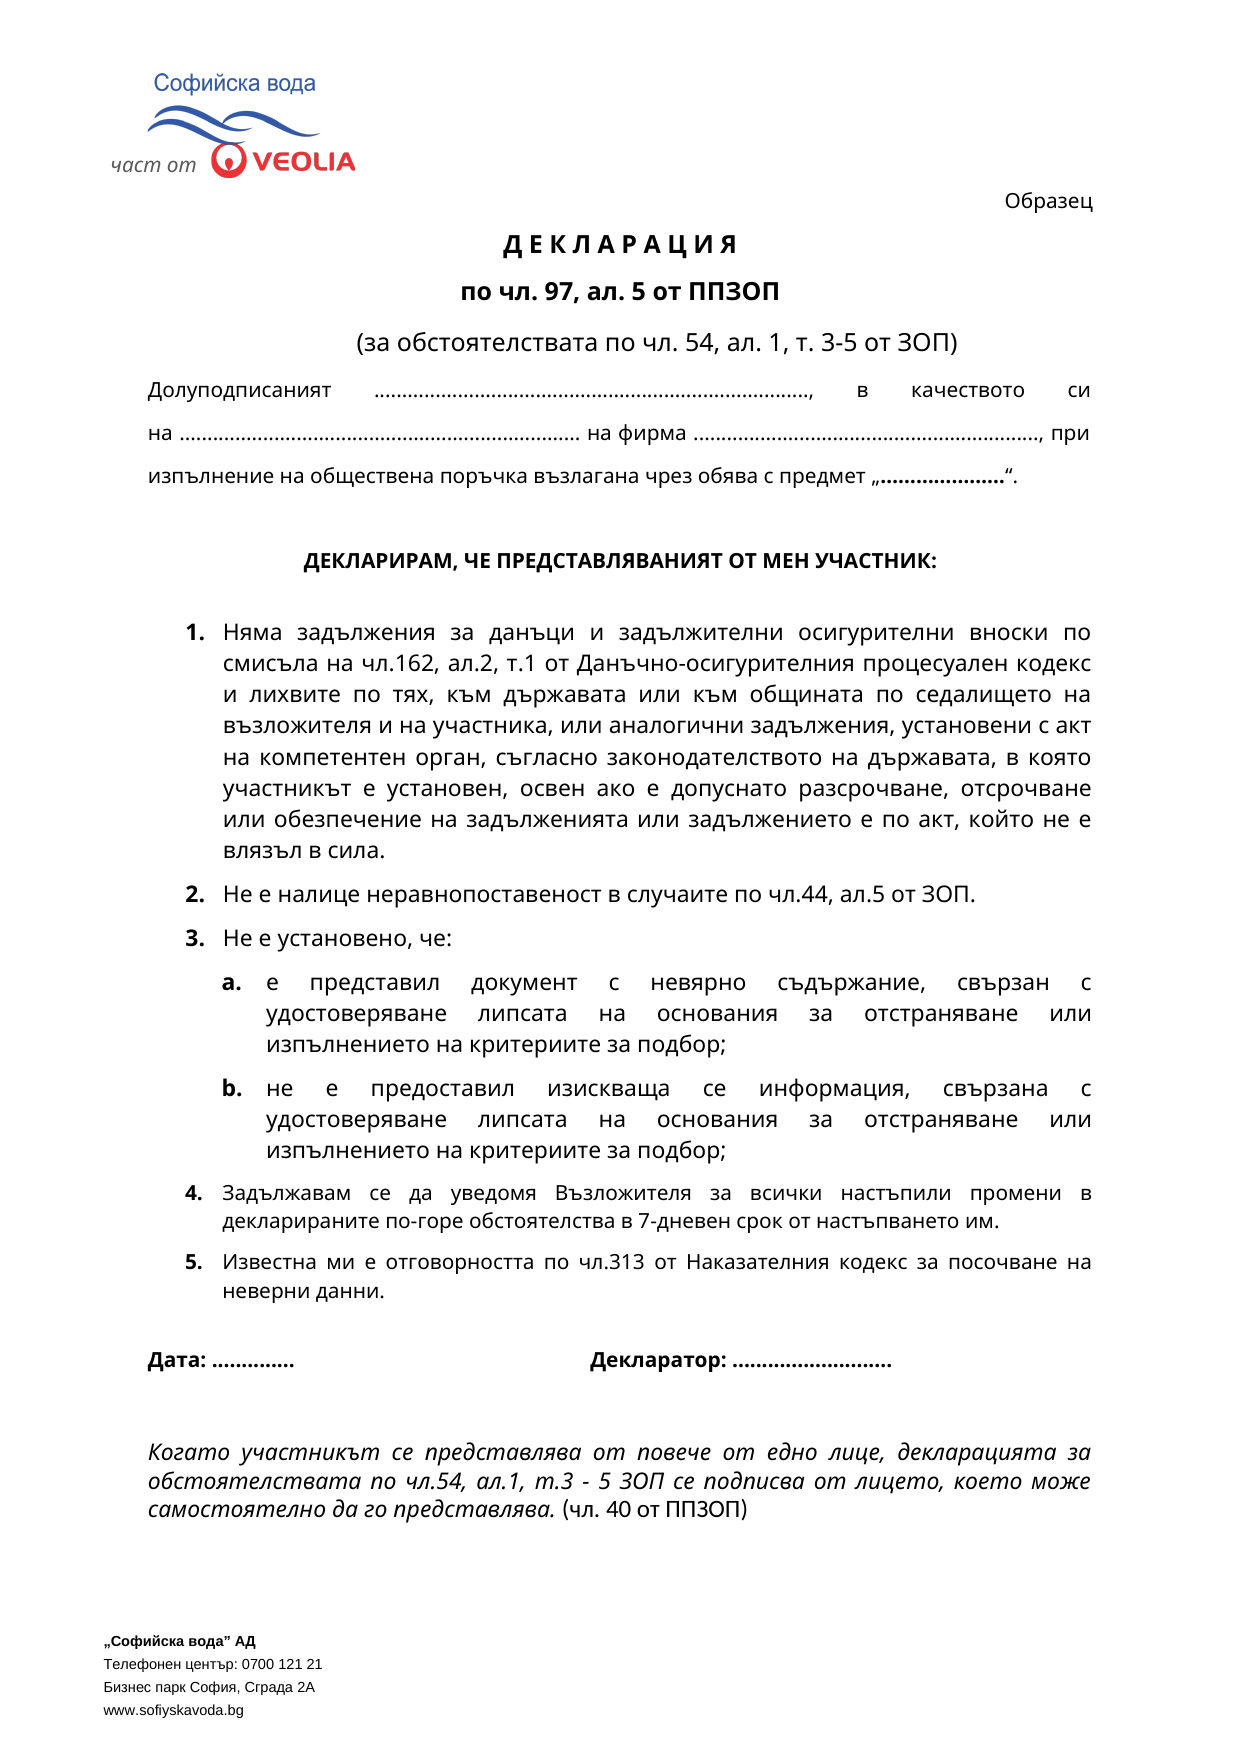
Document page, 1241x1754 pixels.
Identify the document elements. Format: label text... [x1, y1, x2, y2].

list Известна ми е отговорността по чл.313 от Наказателния кодекс за посочване на неверни данни. [185, 1247, 1093, 1304]
text Долуподписаният .............................................................................., в качеството си на ........................................................................ на фирма .............................................................., при изпълнение на обществена поръчка възлагана чрез обява с предмет „…………………“. [148, 376, 1093, 489]
list Не е налице неравнопоставеност в случаите по чл.44, ал.5 от ЗОП. [185, 878, 1093, 909]
text (за обстоятелствата по чл. 54, ал. 1, т. 3-5 от ЗОП) [221, 324, 1093, 359]
text Д Е К Л А Р А Ц И Я [148, 227, 1093, 261]
text Образец [148, 186, 1093, 214]
text Когато участникът се представлява от повече от едно лице, декларацията за обстоятелствата по чл.54, ал.1, т.3 - 5 ЗОП се подписва от лицето, което може самостоятелно да го представлява. (чл. 40 от ППЗОП) [148, 1438, 1093, 1523]
list Няма задължения за данъци и задължителни осигурителни вноски по смисъла на чл.162, ал.2, т.1 от Данъчно-осигурителния процесуален кодекс и лихвите по тях, към държавата или към общината по седалището на възложителя и на участника, или аналогични задължения, установени с акт на компетентен орган, съгласно законодателството на държавата, в която участникът е установен, освен ако е допуснато разсрочване, отсрочване или обезпечение на задълженията или задължението е по акт, който не е влязъл в сила. [185, 615, 1093, 865]
text по чл. 97, ал. 5 от ППЗОП [148, 273, 1093, 308]
list е представил документ с невярно съдържание, свързан с удостоверяване липсата на основания за отстраняване или изпълнението на критериите за подбор; [221, 965, 1093, 1059]
list Задължавам се да уведомя Възложителя за всички настъпили промени в декларираните по-горе обстоятелства в 7-дневен срок от настъпването им. [185, 1178, 1093, 1235]
text ДЕКЛАРИРАМ, ЧЕ ПРЕДСТАВЛЯВАНИЯТ ОТ МЕН УЧАСТНИК: [148, 546, 1093, 574]
picture [147, 73, 356, 178]
text Дата: .............. Декларатор: ........................... [148, 1345, 1093, 1373]
list Не е установено, че: [185, 922, 1093, 953]
list не е предоставил изискваща се информация, свързана с удостоверяване липсата на основания за отстраняване или изпълнението на критериите за подбор; [221, 1072, 1093, 1165]
